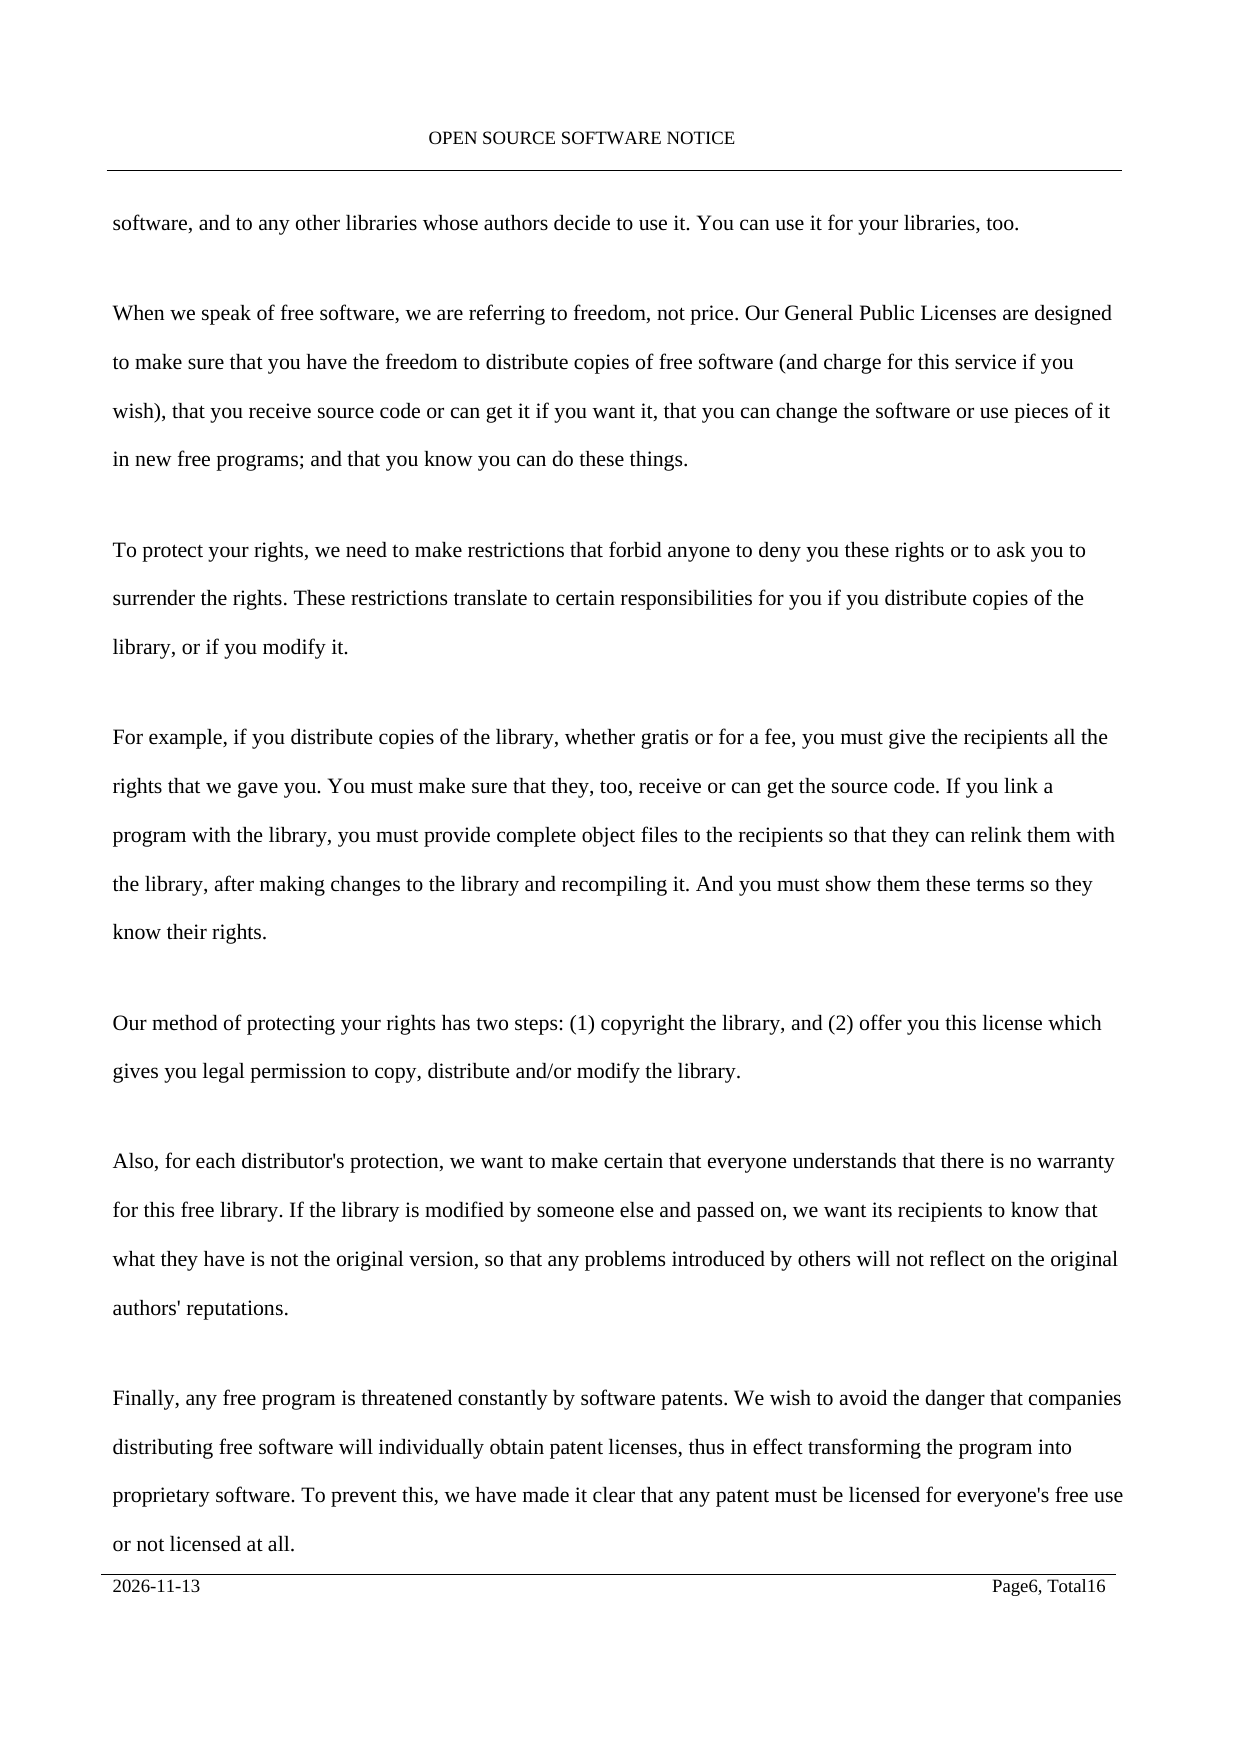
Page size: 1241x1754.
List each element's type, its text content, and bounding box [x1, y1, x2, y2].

text Our method of protecting your rights has two steps: (1) copyright the library, and (2) offer you this license which gives you legal permission to copy, distribute and/or modify the library. [112, 1006, 1128, 1087]
text Also, for each distributor's protection, we want to make certain that everyone understands that there is no warranty for this free library. If the library is modified by someone else and passed on, we want its recipients to know that what they have is not the original version, so that any problems introduced by others will not reflect on the original authors' reputations. [112, 1145, 1128, 1324]
text For example, if you distribute copies of the library, whether gratis or for a fee, you must give the recipients all the rights that we gave you. You must make sure that they, too, receive or can get the source code. If you link a program with the library, you must provide complete object files to the recipients so that they can relink them with the library, after making changes to the library and recompiling it. And you must show them these terms so they know their rights. [112, 721, 1128, 948]
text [112, 206, 1128, 239]
text Finally, any free program is threatened constantly by software patents. We wish to avoid the danger that companies distributing free software will individually obtain patent licenses, thus in effect transforming the program into proprietary software. To prevent this, we have made it clear that any patent must be licensed for everyone's free use or not licensed at all. [112, 1381, 1128, 1560]
text To protect your rights, we need to make restrictions that forbid anyone to deny you these rights or to ask you to surrender the rights. These restrictions translate to certain responsibilities for you if you distribute copies of the library, or if you modify it. [112, 533, 1128, 663]
text When we speak of free software, we are referring to freedom, not price. Our General Public Licenses are designed to make sure that you have the freedom to distribute copies of free software (and charge for this service if you wish), that you receive source code or can get it if you want it, that you can change the software or use pieces of it in new free programs; and that you know you can do these things. [112, 297, 1128, 475]
